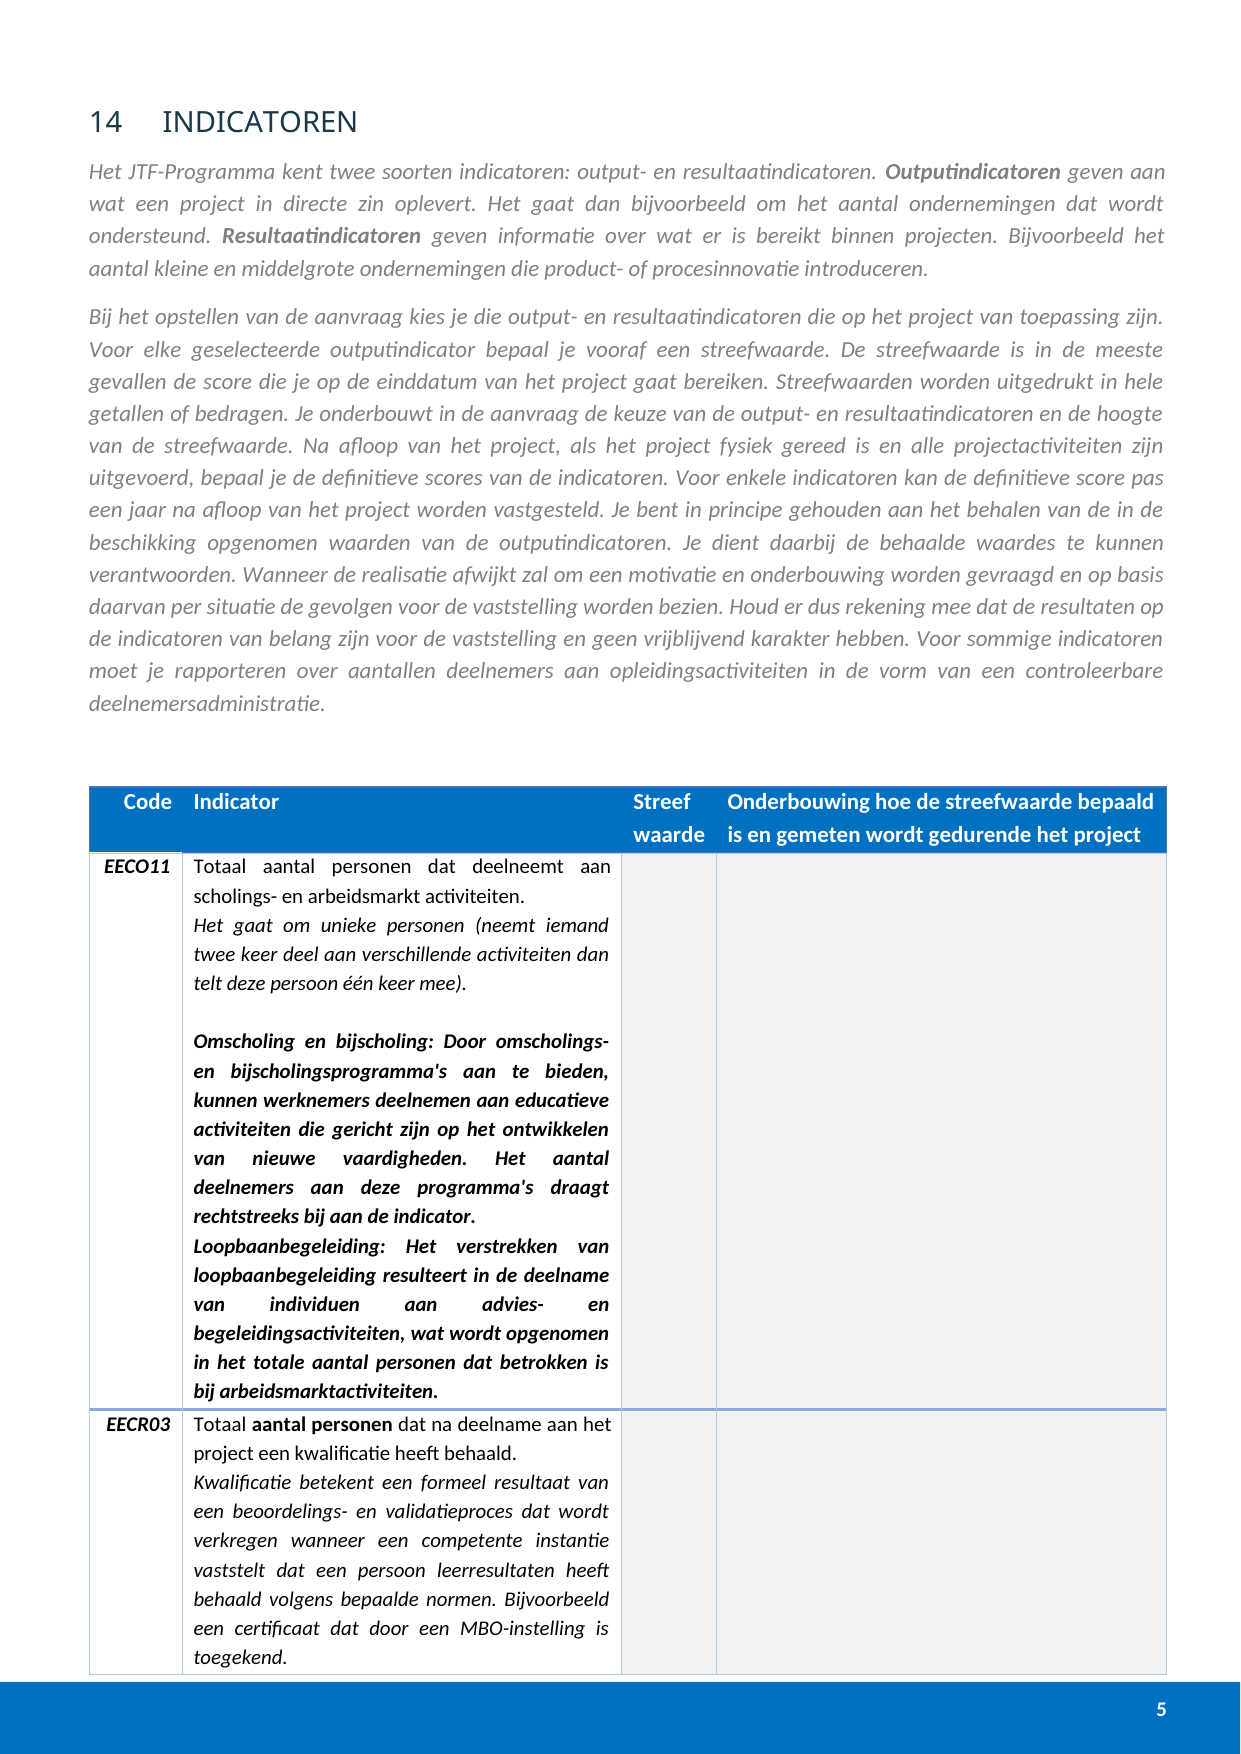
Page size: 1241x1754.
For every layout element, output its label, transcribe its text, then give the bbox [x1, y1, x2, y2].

table_header Streefwaarde [622, 788, 716, 852]
table_header [717, 854, 1166, 1408]
table_header Onderbouwing hoe de streefwaarde bepaald is en gemeten wordt gedurende het project [716, 788, 1166, 852]
table_header Code [90, 788, 182, 852]
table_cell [183, 1411, 621, 1674]
table_cell EECR03 [90, 1411, 182, 1674]
subtitle 14 Indicatoren [89, 102, 1167, 141]
table_cell [622, 1411, 716, 1674]
table_header Indicator [182, 788, 622, 852]
table_header Totaal aantal personen dat deelneemt aan scholings- en arbeidsmarkt activiteiten. Het gaat om unieke personen (neemt iemand twee keer deel aan verschillende activiteiten dan telt deze persoon één keer mee). Omscholing en bijscholing: Door omscholings- en bijscholingsprogramma's aan te bieden, kunnen werknemers deelnemen aan educatieve activiteiten die gericht zijn op het ontwikkelen van nieuwe vaardigheden. Het aantal deelnemers aan deze programma's draagt rechtstreeks bij aan de indicator. Loopbaanbegeleiding: Het verstrekken van loopbaanbegeleiding resulteert in de deelname van individuen aan advies- en begeleidingsactiviteiten, wat wordt opgenomen in het totale aantal personen dat betrokken is bij arbeidsmarktactiviteiten. [183, 854, 621, 1408]
table_header [622, 854, 716, 1408]
table_cell [717, 1411, 1166, 1674]
text Het JTF-Programma kent twee soorten indicatoren: output- en resultaatindicatoren. Outputindicatoren geven aan wat een project in directe zin oplevert. Het gaat dan bijvoorbeeld om het aantal ondernemingen dat wordt ondersteund. Resultaatindicatoren geven informatie over wat er is bereikt binnen projecten. Bijvoorbeeld het aantal kleine en middelgrote ondernemingen die product- of procesinnovatie introduceren. [89, 157, 1168, 282]
text Bij het opstellen van de aanvraag kies je die output- en resultaatindicatoren die op het project van toepassing zijn. Voor elke geselecteerde outputindicator bepaal je vooraf een streefwaarde. De streefwaarde is in de meeste gevallen de score die je op de einddatum van het project gaat bereiken. Streefwaarden worden uitgedrukt in hele getallen of bedragen. Je onderbouwt in de aanvraag de keuze van de output- en resultaatindicatoren en de hoogte van de streefwaarde. Na afloop van het project, als het project fysiek gereed is en alle projectactiviteiten zijn uitgevoerd, bepaal je de definitieve scores van de indicatoren. Voor enkele indicatoren kan de definitieve score pas een jaar na afloop van het project worden vastgesteld. Je bent in principe gehouden aan het behalen van de in de beschikking opgenomen waarden van de outputindicatoren. Je dient daarbij de behaalde waardes te kunnen verantwoorden. Wanneer de realisatie afwijkt zal om een motivatie en onderbouwing worden gevraagd en op basis daarvan per situatie de gevolgen voor de vaststelling worden bezien. Houd er dus rekening mee dat de resultaten op de indicatoren van belang zijn voor de vaststelling en geen vrijblijvend karakter hebben. Voor sommige indicatoren moet je rapporteren over aantallen deelnemers aan opleidingsactiviteiten in de vorm van een controleerbare deelnemersadministratie. [89, 302, 1168, 717]
table_header EECO11 [90, 854, 182, 1408]
